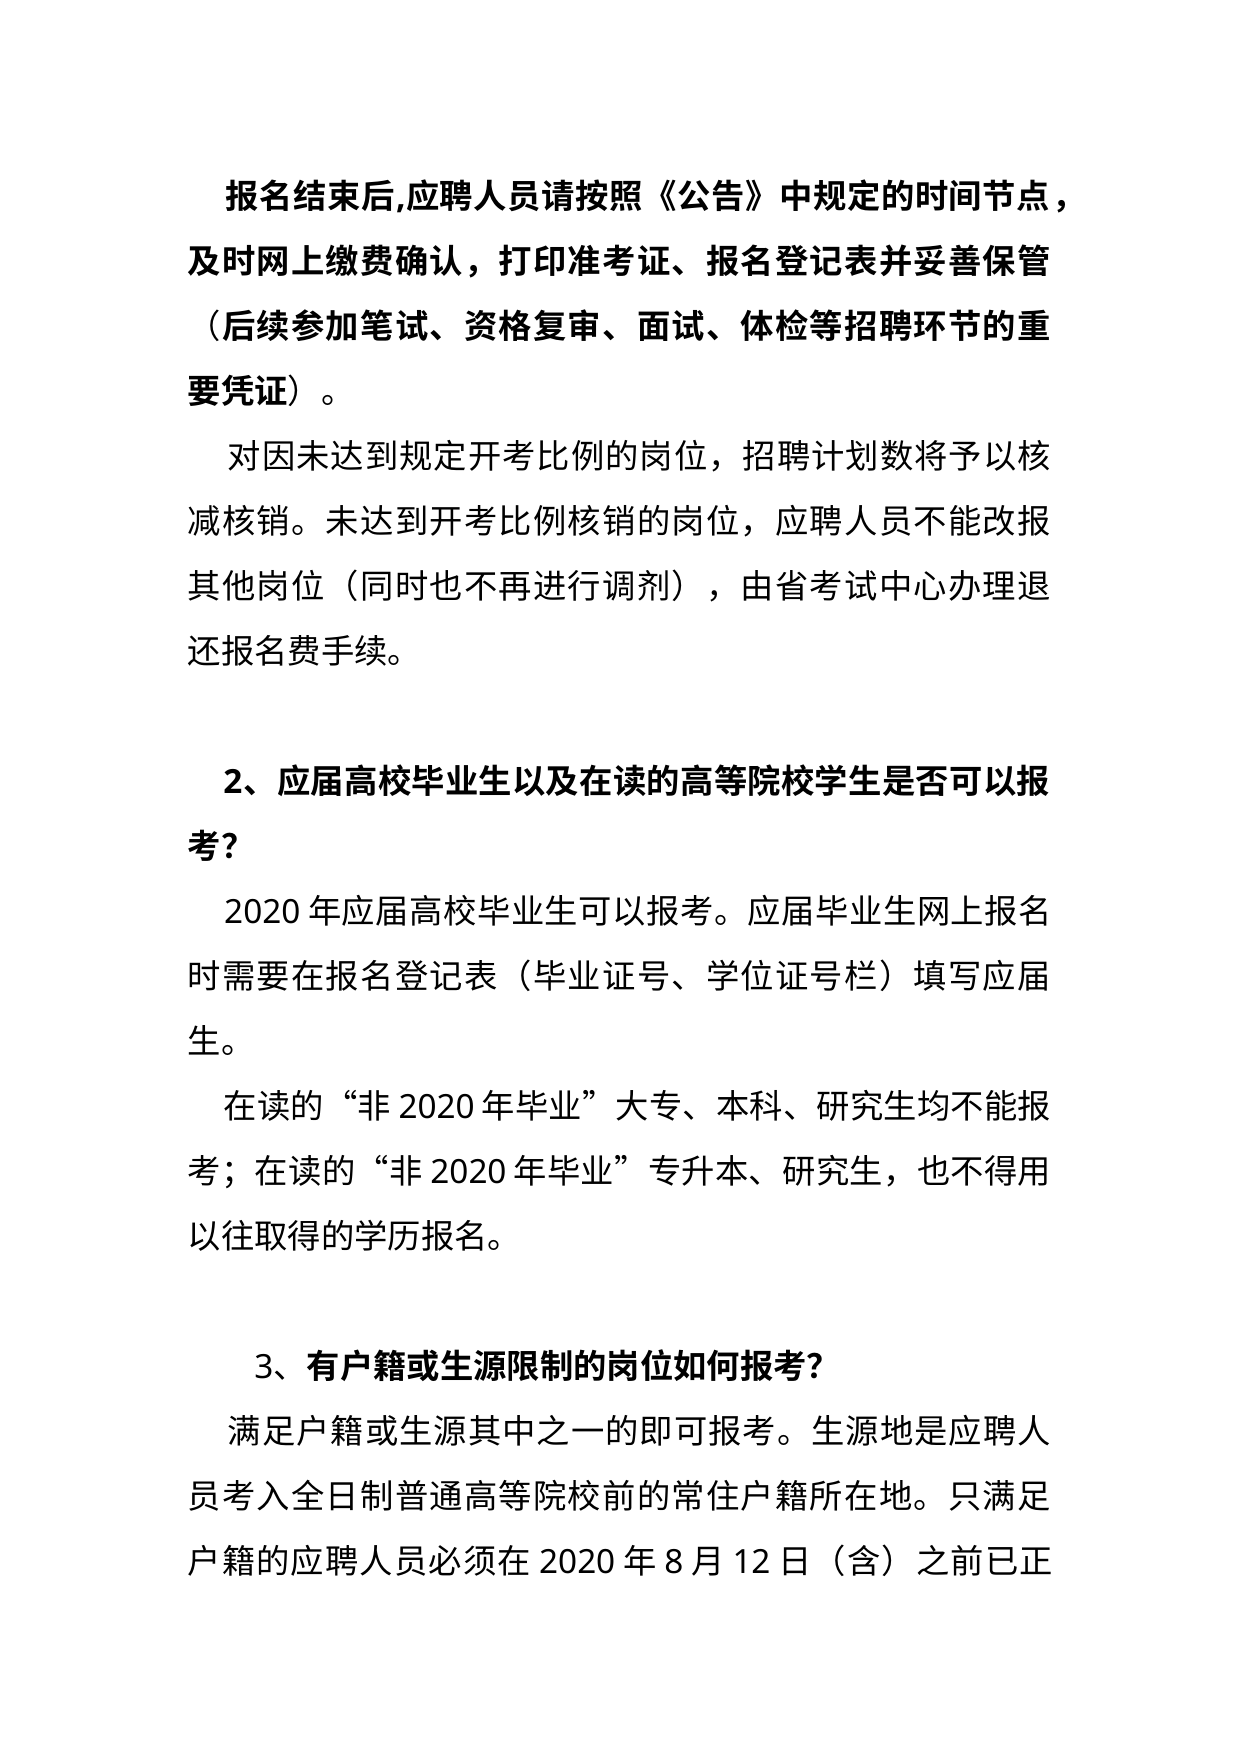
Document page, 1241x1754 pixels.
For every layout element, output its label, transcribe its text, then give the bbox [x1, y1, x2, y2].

text 3、有户籍或生源限制的岗位如何报考？ [187, 1332, 1053, 1397]
text 2020年应届高校毕业生可以报考。应届毕业生网上报名时需要在报名登记表（毕业证号、学位证号栏）填写应届生。 [187, 877, 1053, 1072]
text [187, 1397, 1053, 1592]
text 在读的“非2020年毕业”大专、本科、研究生均不能报考；在读的“非2020年毕业”专升本、研究生，也不得用以往取得的学历报名。 [187, 1072, 1053, 1267]
text 报名结束后,应聘人员请按照《公告》中规定的时间节点，及时网上缴费确认，打印准考证、报名登记表并妥善保管（后续参加笔试、资格复审、面试、体检等招聘环节的重要凭证）。 [187, 162, 1053, 422]
text 对因未达到规定开考比例的岗位，招聘计划数将予以核减核销。未达到开考比例核销的岗位，应聘人员不能改报其他岗位（同时也不再进行调剂），由省考试中心办理退还报名费手续。 [187, 422, 1053, 682]
text 2、应届高校毕业生以及在读的高等院校学生是否可以报考？ [187, 747, 1053, 877]
